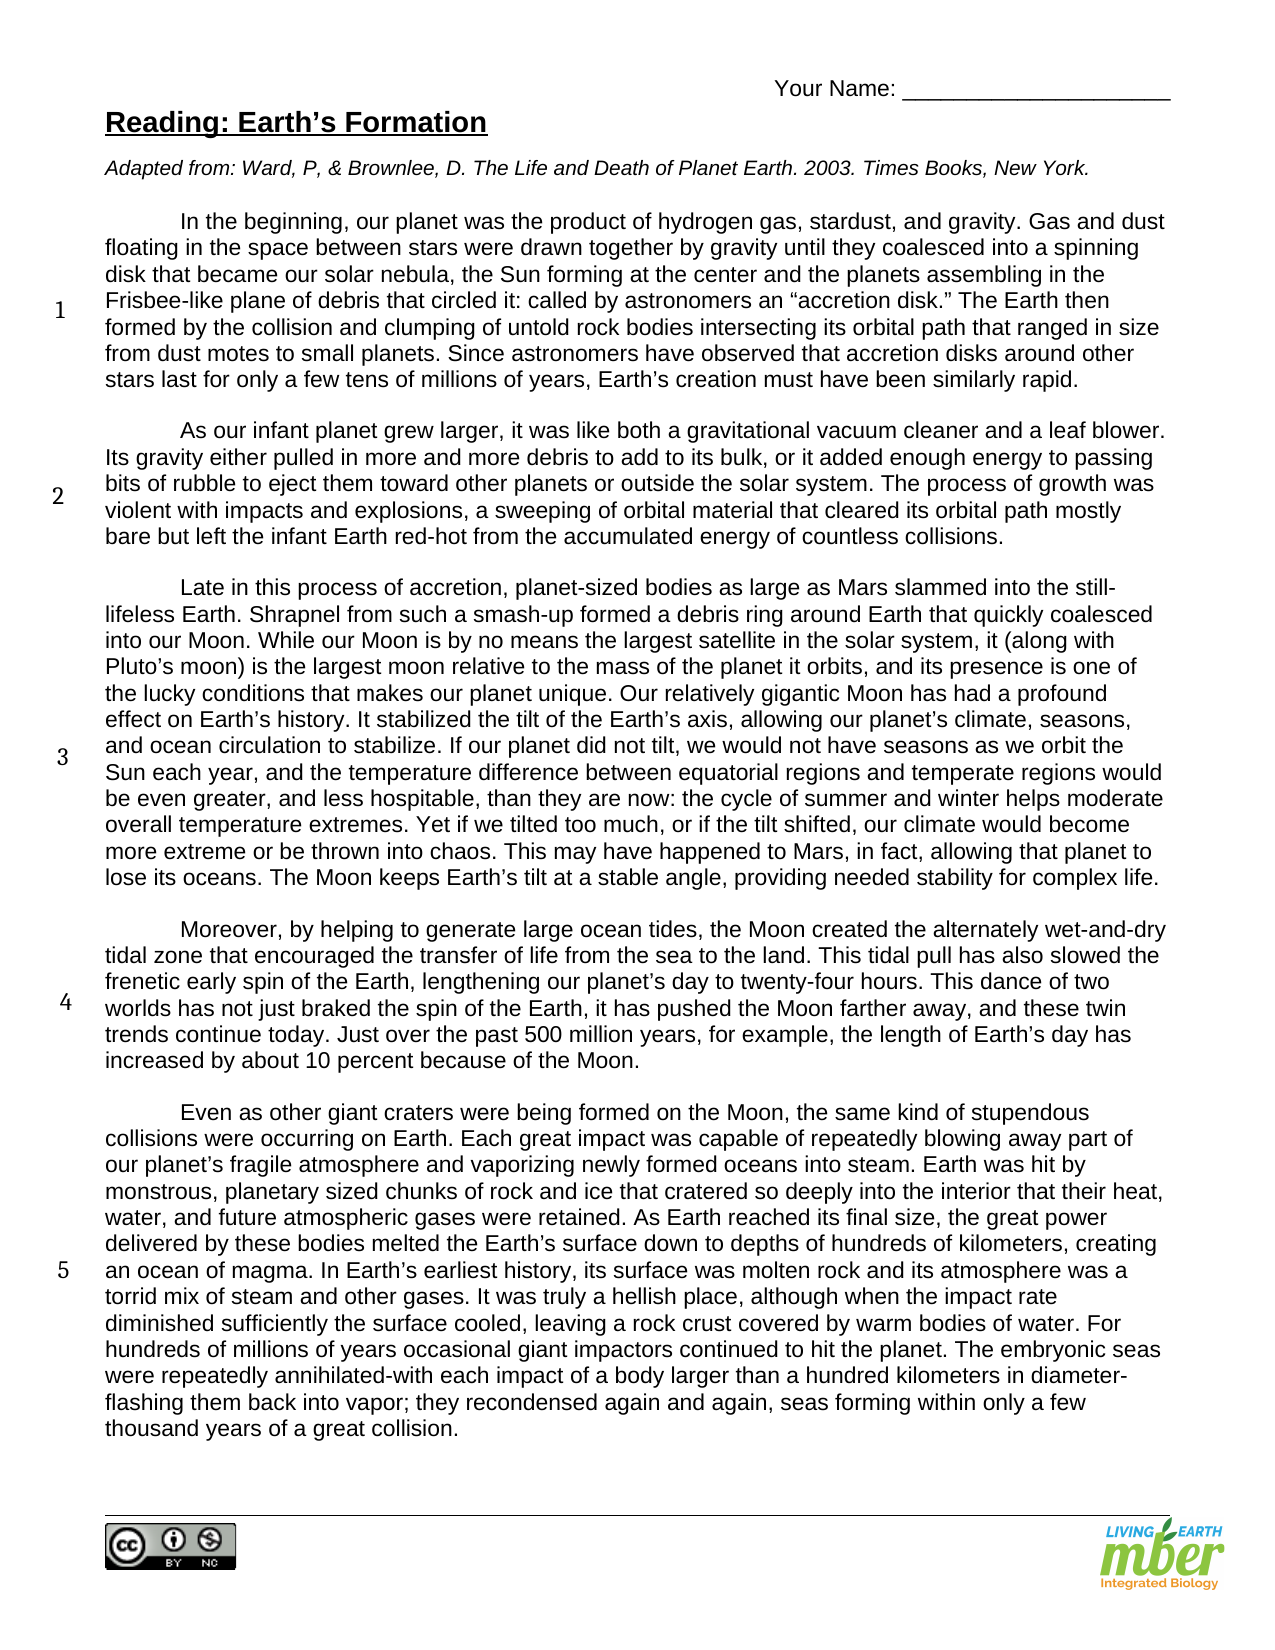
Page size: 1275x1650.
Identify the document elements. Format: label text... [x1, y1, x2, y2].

text In the beginning, our planet was the product of hydrogen gas, stardust, and gravity. Gas and dust floating in the space between stars were drawn together by gravity until they coalesced into a spinning disk that became our solar nebula, the Sun forming at the center and the planets assembling in the Frisbee-like plane of debris that circled it: called by astronomers an “accretion disk.” The Earth then formed by the collision and clumping of untold rock bodies intersecting its orbital path that ranged in size from dust motes to small planets. Since astronomers have observed that accretion disks around other stars last for only a few tens of millions of years, Earth’s creation must have been similarly rapid. [105, 208, 1170, 392]
text Late in this process of accretion, planet-sized bodies as large as Mars slammed into the still-lifeless Earth. Shrapnel from such a smash-up formed a debris ring around Earth that quickly coalesced into our Moon. While our Moon is by no means the largest satellite in the solar system, it (along with Pluto’s moon) is the largest moon relative to the mass of the planet it orbits, and its presence is one of the lucky conditions that makes our planet unique. Our relatively gigantic Moon has had a profound effect on Earth’s history. It stabilized the tilt of the Earth’s axis, allowing our planet’s climate, seasons, and ocean circulation to stabilize. If our planet did not tilt, we would not have seasons as we orbit the Sun each year, and the temperature difference between equatorial regions and temperate regions would be even greater, and less hospitable, than they are now: the cycle of summer and winter helps moderate overall temperature extremes. Yet if we tilted too much, or if the tilt shifted, our climate would become more extreme or be thrown into chaos. This may have happened to Mars, in fact, allowing that planet to lose its oceans. The Moon keeps Earth’s tilt at a stable angle, providing needed stability for complex life. [105, 574, 1170, 891]
text Even as other giant craters were being formed on the Moon, the same kind of stupendous collisions were occurring on Earth. Each great impact was capable of repeatedly blowing away part of our planet’s fragile atmosphere and vaporizing newly formed oceans into steam. Earth was hit by monstrous, planetary sized chunks of rock and ice that cratered so deeply into the interior that their heat, water, and future atmospheric gases were retained. As Earth reached its final size, the great power delivered by these bodies melted the Earth’s surface down to depths of hundreds of kilometers, creating an ocean of magma. In Earth’s earliest history, its surface was molten rock and its atmosphere was a torrid mix of steam and other gases. It was truly a hellish place, although when the impact rate diminished sufficiently the surface cooled, leaving a rock crust covered by warm bodies of water. For hundreds of millions of years occasional giant impactors continued to hit the planet. The embryonic seas were repeatedly annihilated-with each impact of a body larger than a hundred kilometers in diameter-flashing them back into vapor; they recondensed again and again, seas forming within only a few thousand years of a great collision. [105, 1099, 1170, 1441]
text Reading: Earth’s Formation [105, 105, 1170, 138]
text As our infant planet grew larger, it was like both a gravitational vacuum cleaner and a leaf blower. Its gravity either pulled in more and more debris to add to its bulk, or it added enough energy to passing bits of rubble to eject them toward other planets or outside the solar system. The process of growth was violent with impacts and explosions, a sweeping of orbital material that cleared its orbital path mostly bare but left the infant Earth red-hot from the accumulated energy of countless collisions. [105, 417, 1170, 549]
picture [1100, 1517, 1225, 1590]
text Adapted from: Ward, P, & Brownlee, D. The Life and Death of Planet Earth. 2003. Times Books, New York. [105, 155, 1170, 179]
picture [105, 1523, 237, 1570]
text Moreover, by helping to generate large ocean tides, the Moon created the alternately wet-and-dry tidal zone that encouraged the transfer of life from the sea to the land. This tidal pull has also slowed the frenetic early spin of the Earth, lengthening our planet’s day to twenty-four hours. This dance of two worlds has not just braked the spin of the Earth, it has pushed the Moon farther away, and these twin trends continue today. Just over the past 500 million years, for example, the length of Earth’s day has increased by about 10 percent because of the Moon. [105, 916, 1170, 1074]
